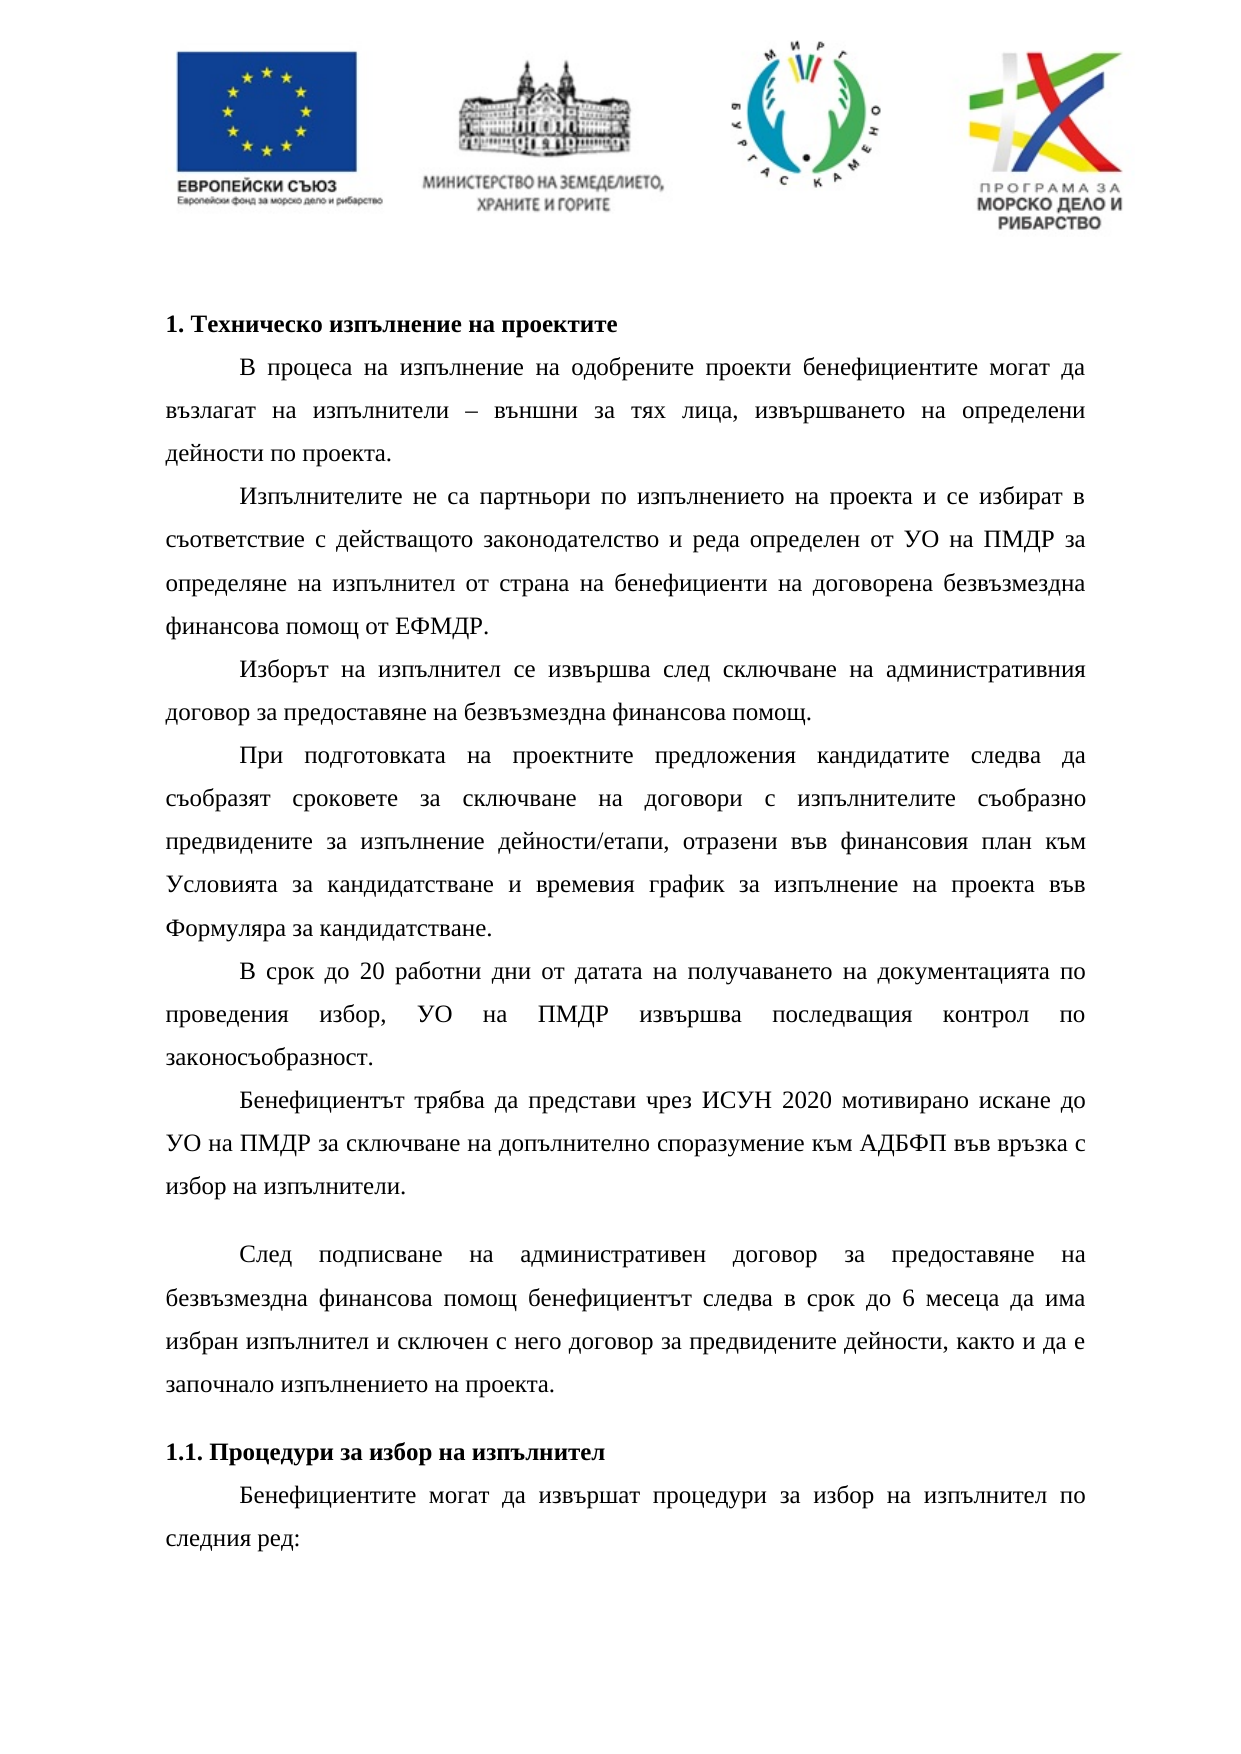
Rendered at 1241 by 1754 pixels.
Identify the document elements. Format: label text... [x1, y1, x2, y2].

text Изпълнителите не са партньори по изпълнението на проекта и се избират в съответствие с действащото законодателство и реда определен от УО на ПМДР за определяне на изпълнител от страна на бенефициенти на договорена безвъзмездна финансова помощ от ЕФМДР. [165, 481, 1087, 639]
text Бенефициентът трябва да представи чрез ИСУН 2020 мотивирано искане до УО на ПМДР за сключване на допълнително споразумение към АДБФП във връзка с избор на изпълнители. [165, 1085, 1087, 1200]
text Бенефициентите могат да извършат процедури за избор на изпълнител по следния ред: [165, 1480, 1087, 1552]
text В процеса на изпълнение на одобрените проекти бенефициентите могат да възлагат на изпълнители – външни за тях лица, извършването на определени дейности по проекта. [165, 352, 1087, 467]
text В срок до 20 работни дни от датата на получаването на документацията по проведения избор, УО на ПМДР извършва последващия контрол по законосъобразност. [165, 956, 1087, 1071]
picture [165, 29, 1136, 237]
text След подписване на административен договор за предоставяне на безвъзмездна финансова помощ бенефициентът следва в срок до 6 месеца да има избран изпълнител и сключен с него договор за предвидените дейности, както и да е започнало изпълнението на проекта. [165, 1239, 1087, 1398]
text При подготовката на проектните предложения кандидатите следва да съобразят сроковете за сключване на договори с изпълнителите съобразно предвидените за изпълнение дейности/етапи, отразени във финансовия план към Условията за кандидатстване и времевия график за изпълнение на проекта във Формуляра за кандидатстване. [165, 740, 1087, 941]
text 1.1. Процедури за избор на изпълнител [165, 1437, 1087, 1466]
text Изборът на изпълнител се извършва след сключване на административния договор за предоставяне на безвъзмездна финансова помощ. [165, 654, 1087, 726]
text 1. Техническо изпълнение на проектите [165, 309, 1087, 338]
